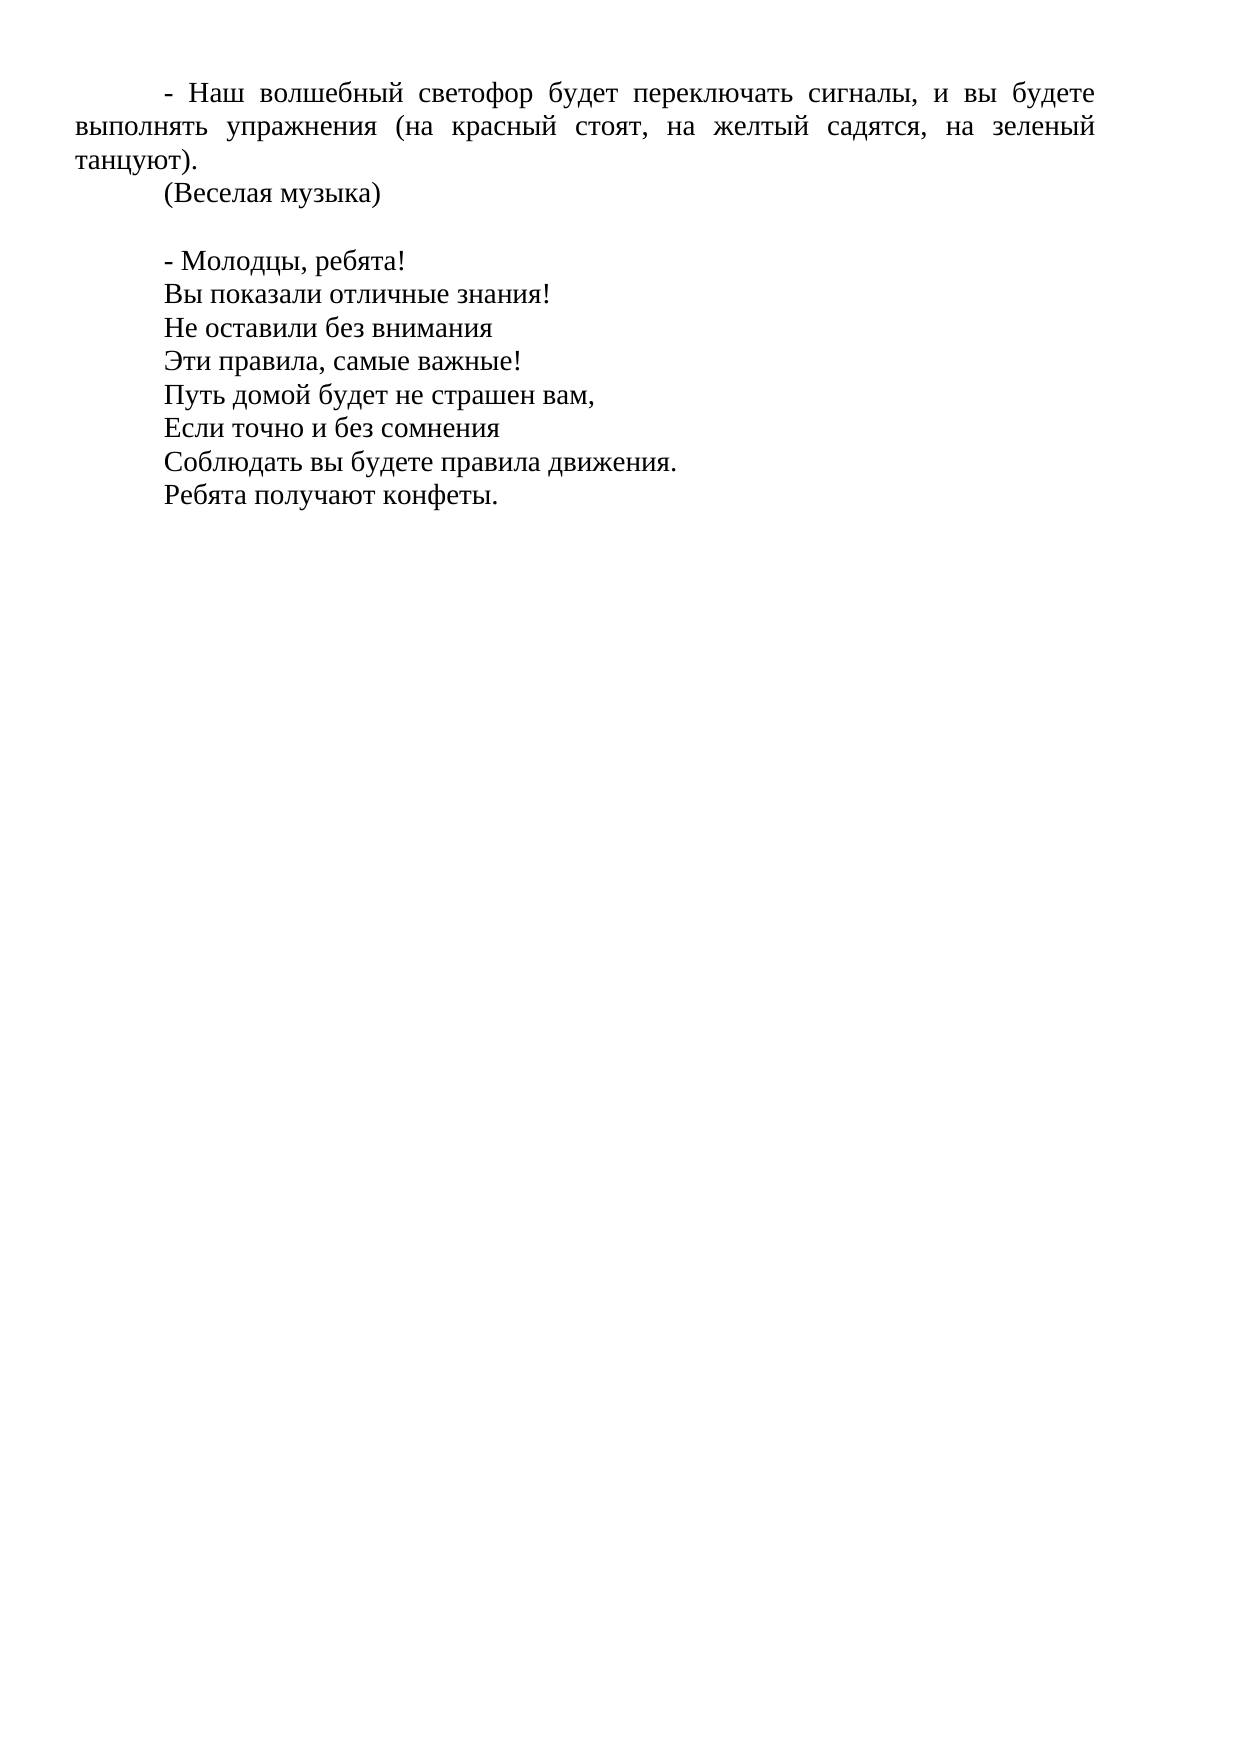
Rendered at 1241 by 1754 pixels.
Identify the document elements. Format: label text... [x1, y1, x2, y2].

text Если точно и без сомнения [75, 410, 1096, 444]
text - Молодцы, ребята! [75, 243, 1096, 276]
text Не оставили без внимания [75, 310, 1096, 343]
text - Наш волшебный светофор будет переключать сигналы, и вы будете выполнять упражнения (на красный стоят, на желтый садятся, на зеленый танцуют). [75, 75, 1096, 176]
text Путь домой будет не страшен вам, [75, 377, 1096, 410]
text Вы показали отличные знания! [75, 276, 1096, 310]
text Ребята получают конфеты. [75, 477, 1096, 511]
text Эти правила, самые важные! [75, 343, 1096, 377]
text Соблюдать вы будете правила движения. [75, 444, 1096, 477]
text (Веселая музыка) [75, 176, 1096, 209]
